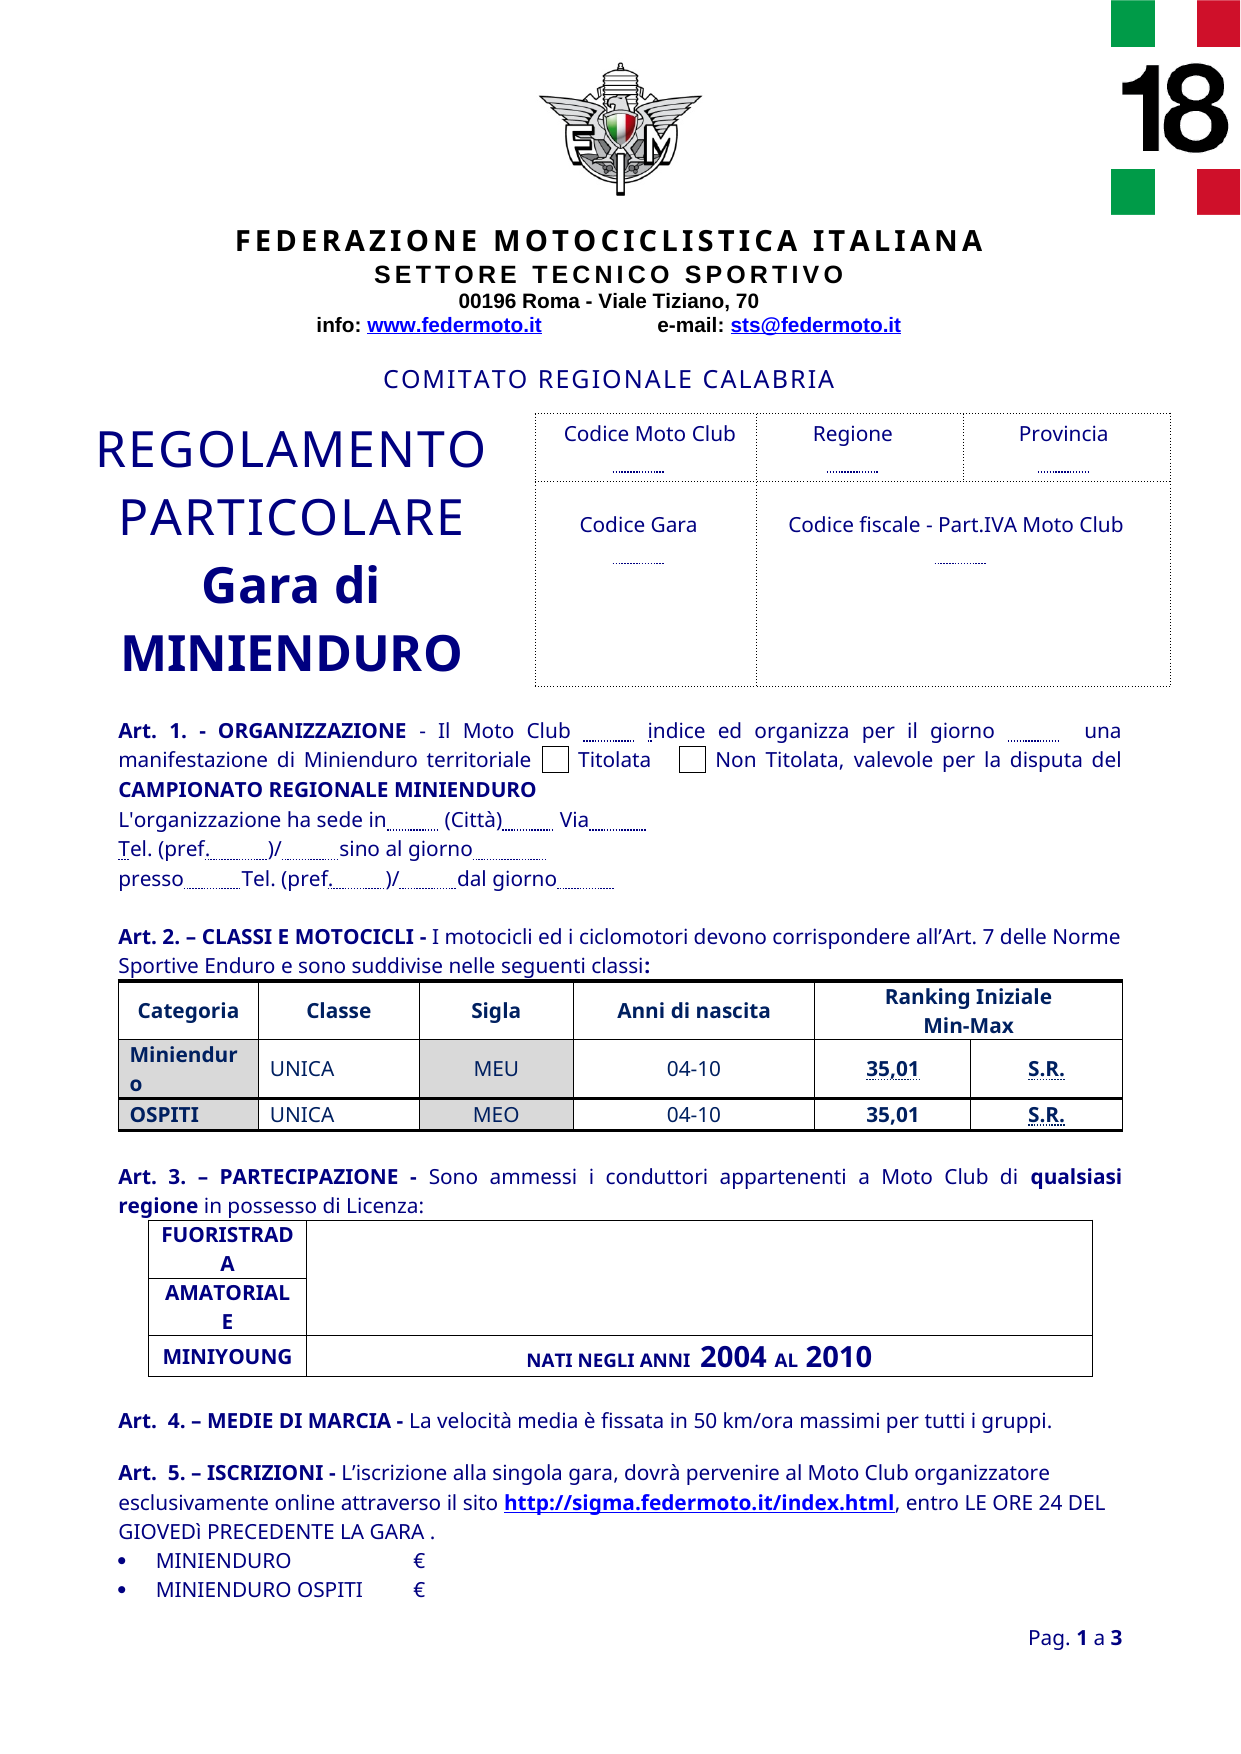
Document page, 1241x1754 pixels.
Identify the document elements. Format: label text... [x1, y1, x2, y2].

text Art. 5. – ISCRIZIONI - L’iscrizione alla singola gara, dovrà pervenire al Moto Club organizzatore esclusivamente online attraverso il sito http://sigma.federmoto.it/index.html, entro LE ORE 24 DEL GIOVEDì PRECEDENTE LA GARA . [118, 1457, 1122, 1545]
text Art. 2. – CLASSI E MOTOCICLI - I motocicli ed i ciclomotori devono corrispondere all’Art. 7 delle Norme Sportive Enduro e sono suddivise nelle seguenti classi: [118, 921, 1122, 979]
table_header Sigla [420, 983, 573, 1039]
table_header Codice Moto Club [535, 413, 757, 481]
text 00196 Roma - Viale Tiziano, 70 [118, 288, 1099, 312]
table_header Provincia [963, 413, 1170, 481]
table_header REGOLAMENTO PARTICOLARE Gara di MINIENDURO [70, 413, 535, 686]
table_header FUORISTRADA [149, 1221, 306, 1277]
table_cell 35,01 [815, 1040, 970, 1097]
table_header Ranking Iniziale Min-Max [815, 983, 1122, 1039]
table_cell MEU [420, 1040, 573, 1097]
picture [1111, 0, 1241, 215]
table_cell Codice Gara [535, 481, 757, 686]
table_header Classe [259, 983, 419, 1039]
table_cell S.R. [971, 1040, 1122, 1097]
text COMITATO REGIONALE CALABRIA [118, 361, 1099, 395]
text Tel. (pref. )/ sino al giorno [118, 833, 1099, 863]
table_cell S.R. [971, 1100, 1122, 1129]
table_cell UNICA [259, 1040, 419, 1097]
table_cell 35,01 [815, 1100, 970, 1129]
table_cell MINIYOUNG [149, 1336, 306, 1376]
text Art. 4. – MEDIE DI MARCIA - La velocità media è fissata in 50 km/ora massimi per tutti i gruppi. [118, 1406, 1122, 1435]
table_cell NATI NEGLI ANNI 2004 AL 2010 [307, 1336, 1092, 1376]
table_header Regione [757, 413, 963, 481]
text info: www.federmoto.it e-mail: sts@federmoto.it [118, 312, 1099, 336]
table_cell OSPITI [119, 1100, 258, 1129]
table_header Anni di nascita [574, 983, 814, 1039]
table_header [307, 1221, 1092, 1335]
text Art. 1. - ORGANIZZAZIONE - Il Moto Club indice ed organizza per il giorno una manifestazione di Minienduro territoriale Titolata Non Titolata, valevole per la disputa del CAMPIONATO REGIONALE MINIENDURO [118, 716, 1122, 804]
picture [535, 58, 705, 199]
list MINIENDURO OSPITI € [118, 1574, 1122, 1603]
text FEDERAZIONE MOTOCICLISTICA ITALIANA [118, 220, 1099, 260]
table_cell Minienduro [119, 1040, 258, 1097]
table_cell 04-10 [574, 1040, 814, 1097]
table_cell UNICA [259, 1100, 419, 1129]
list MINIENDURO € [118, 1545, 1122, 1574]
text SETTORE TECNICO SPORTIVO [118, 260, 1099, 288]
table_header Categoria [119, 983, 258, 1039]
text presso Tel. (pref. )/ dal giorno [118, 863, 1099, 892]
text L'organizzazione ha sede in (Città) Via [118, 804, 1099, 833]
table_cell Codice fiscale - Part.IVA Moto Club [757, 481, 1170, 686]
text Art. 3. – PARTECIPAZIONE - Sono ammessi i conduttori appartenenti a Moto Club di qualsiasi regione in possesso di Licenza: [118, 1161, 1122, 1219]
table_cell 04-10 [574, 1100, 814, 1129]
table_cell AMATORIALE [149, 1279, 306, 1335]
table_cell MEO [420, 1100, 573, 1129]
